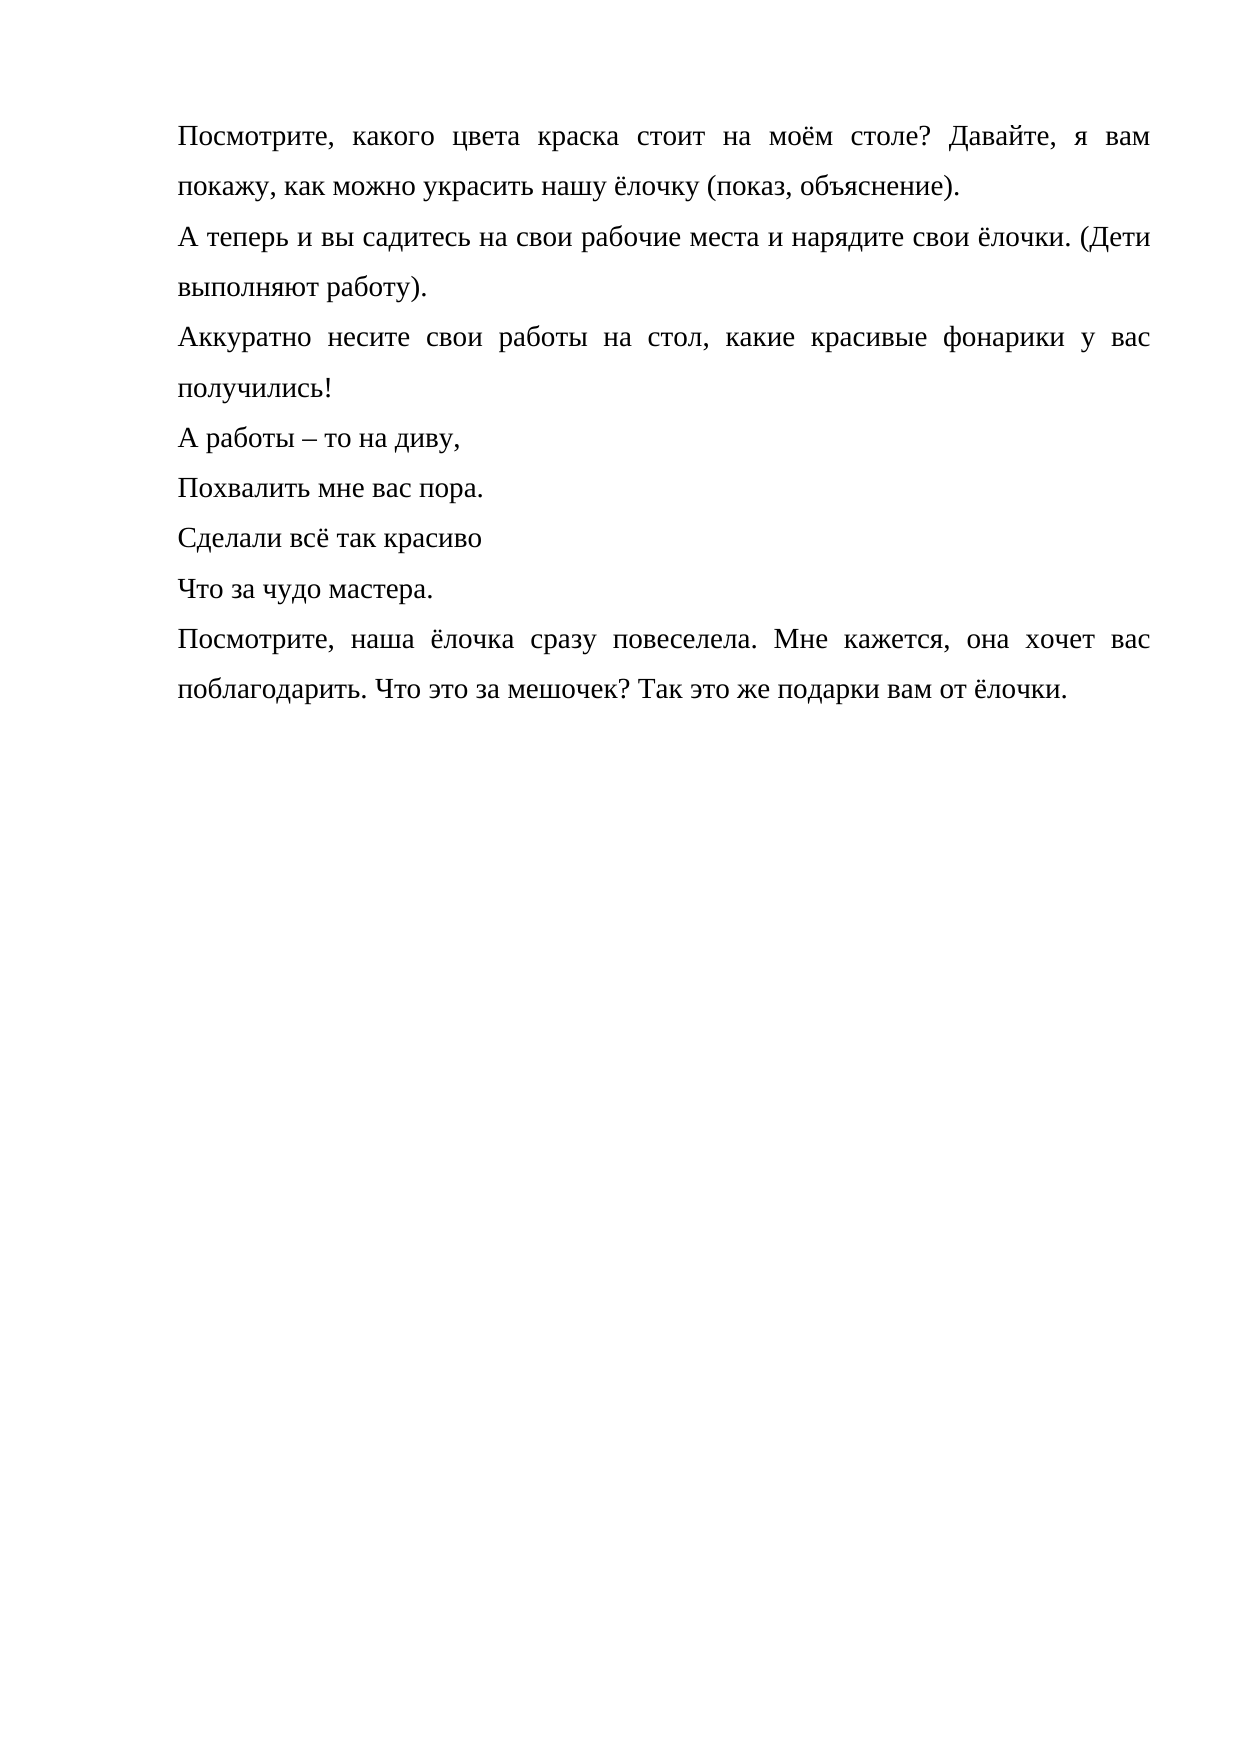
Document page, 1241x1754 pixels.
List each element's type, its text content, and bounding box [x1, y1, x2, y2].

text Похвалить мне вас пора. [177, 470, 1152, 504]
text Аккуратно несите свои работы на стол, какие красивые фонарики у вас получились! [177, 319, 1152, 403]
text Что за чудо мастера. [177, 571, 1152, 604]
text А работы – то на диву, [177, 420, 1152, 453]
text Посмотрите, какого цвета краска стоит на моём столе? Давайте, я вам покажу, как можно украсить нашу ёлочку (показ, объяснение). [177, 118, 1152, 202]
text Посмотрите, наша ёлочка сразу повеселела. Мне кажется, она хочет вас поблагодарить. Что это за мешочек? Так это же подарки вам от ёлочки. [177, 621, 1152, 705]
text Сделали всё так красиво [177, 521, 1152, 554]
text А теперь и вы садитесь на свои рабочие места и нарядите свои ёлочки. (Дети выполняют работу). [177, 219, 1152, 303]
